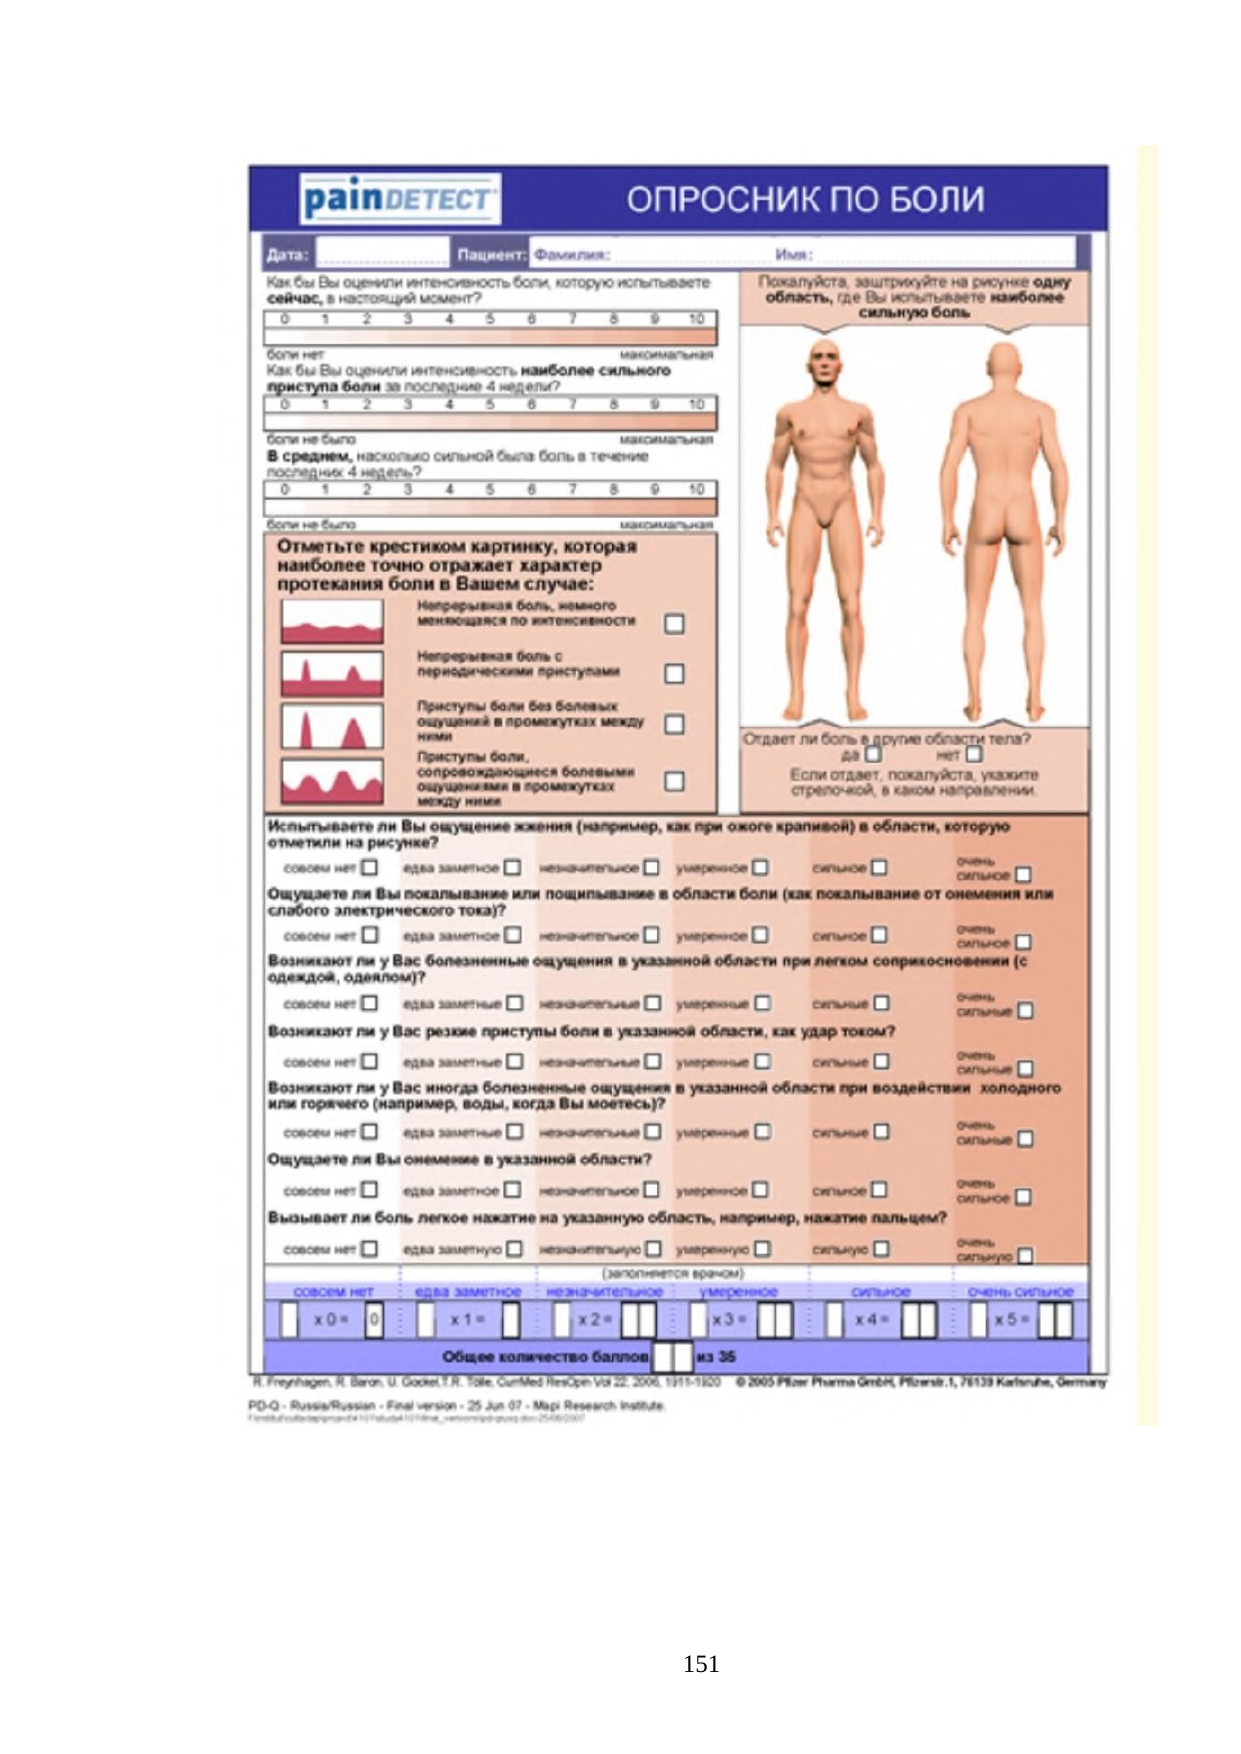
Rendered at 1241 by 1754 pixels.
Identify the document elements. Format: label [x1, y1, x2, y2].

picture [183, 145, 1159, 1426]
